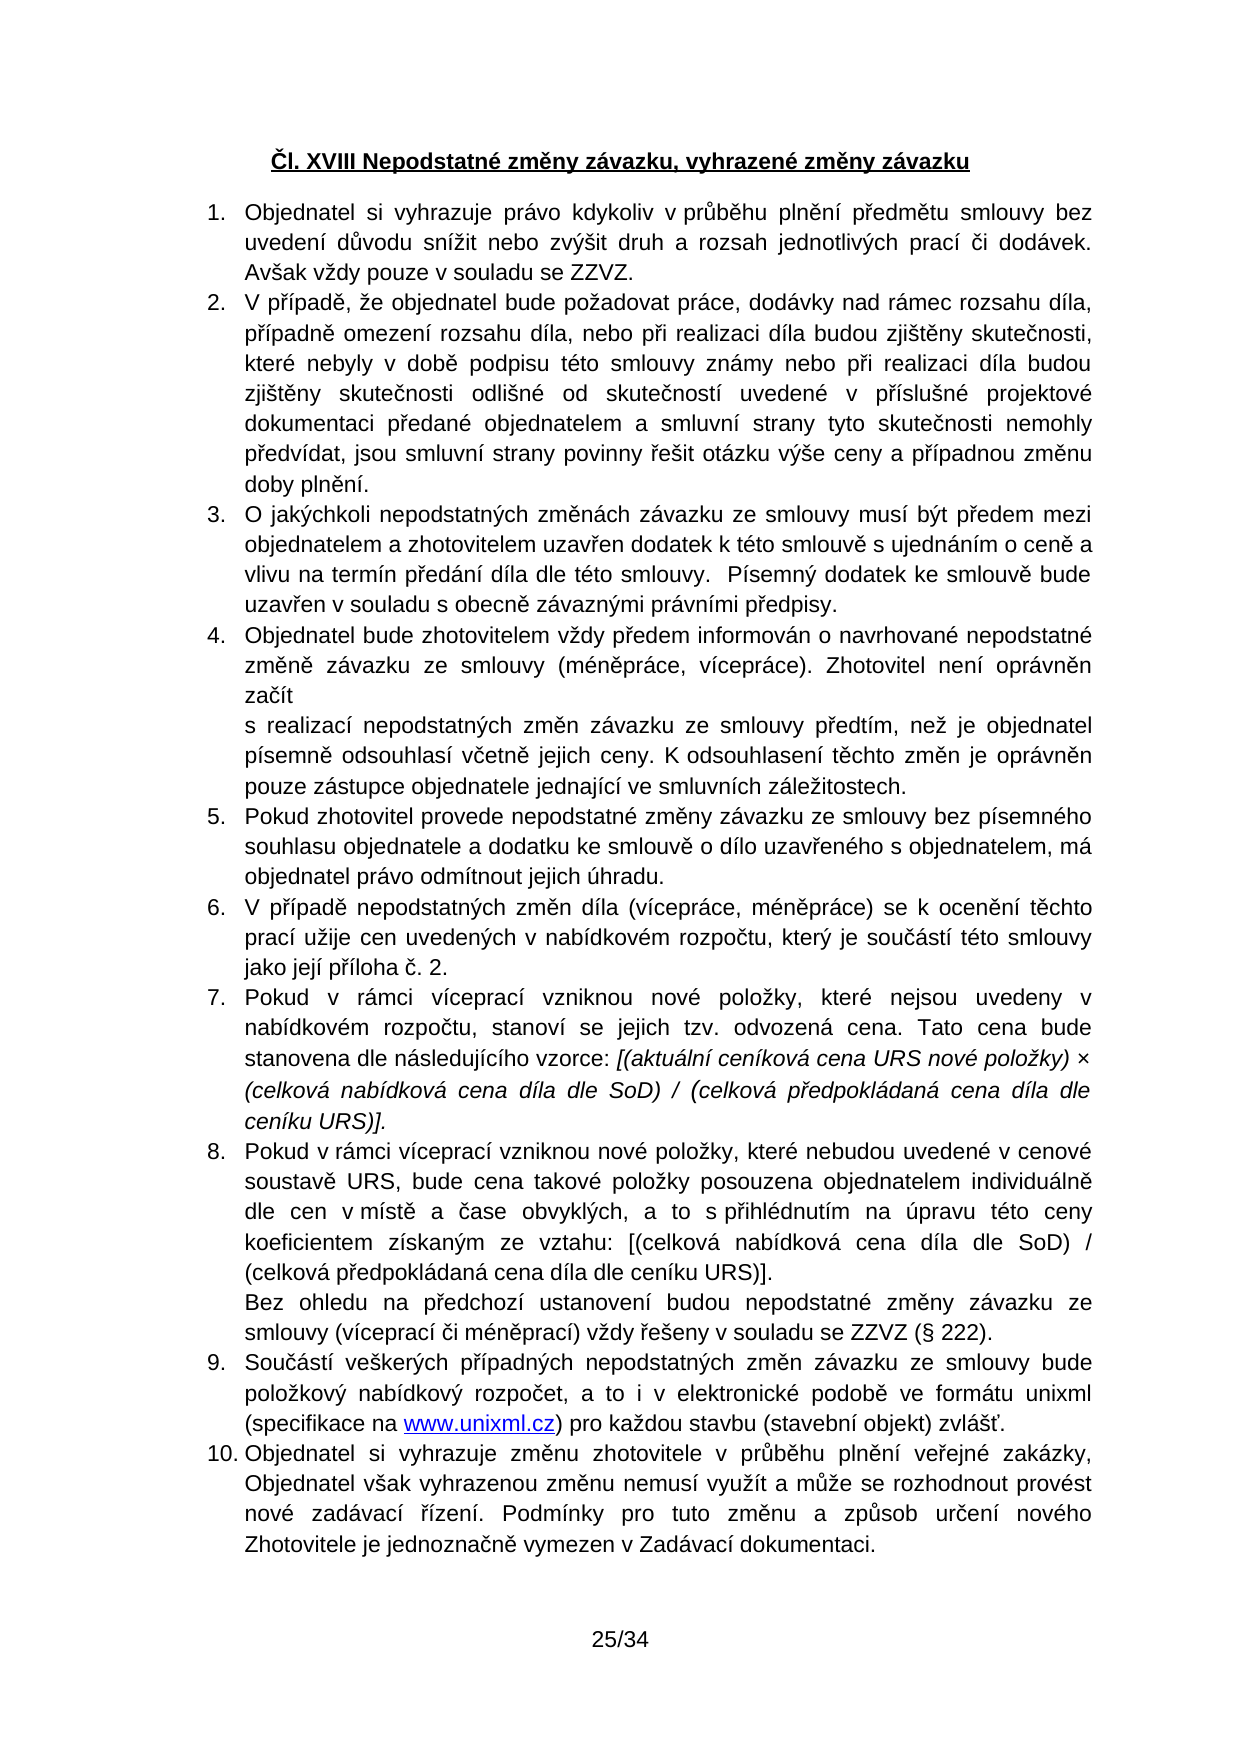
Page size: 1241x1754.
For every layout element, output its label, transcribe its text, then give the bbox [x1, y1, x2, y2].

list V případě nepodstatných změn díla (vícepráce, méněpráce) se k ocenění těchto prací užije cen uvedených v nabídkovém rozpočtu, který je součástí této smlouvy jako její příloha č. 2. [207, 893, 1093, 980]
list Objednatel bude zhotovitelem vždy předem informován o navrhované nepodstatné změně závazku ze smlouvy (méněpráce, vícepráce). Zhotovitel není oprávněn začít s realizací nepodstatných změn závazku ze smlouvy předtím, než je objednatel písemně odsouhlasí včetně jejich ceny. K odsouhlasení těchto změn je oprávněn pouze zástupce objednatele jednající ve smluvních záležitostech. [207, 622, 1093, 799]
list Objednatel si vyhrazuje právo kdykoliv v průběhu plnění předmětu smlouvy bez uvedení důvodu snížit nebo zvýšit druh a rozsah jednotlivých prací či dodávek. Avšak vždy pouze v souladu se ZZVZ. [207, 199, 1093, 285]
text Čl. XVIII Nepodstatné změny závazku, vyhrazené změny závazku [148, 148, 1093, 174]
list Součástí veškerých případných nepodstatných změn závazku ze smlouvy bude položkový nabídkový rozpočet, a to i v elektronické podobě ve formátu unixml (specifikace na www.unixml.cz) pro každou stavbu (stavební objekt) zvlášť. [207, 1349, 1093, 1436]
list Bez ohledu na předchozí ustanovení budou nepodstatné změny závazku ze smlouvy (víceprací či méněprací) vždy řešeny v souladu se ZZVZ (§ 222). [244, 1289, 1093, 1346]
list V případě, že objednatel bude požadovat práce, dodávky nad rámec rozsahu díla, případně omezení rozsahu díla, nebo při realizaci díla budou zjištěny skutečnosti, které nebyly v době podpisu této smlouvy známy nebo při realizaci díla budou zjištěny skutečnosti odlišné od skutečností uvedené v příslušné projektové dokumentaci předané objednatelem a smluvní strany tyto skutečnosti nemohly předvídat, jsou smluvní strany povinny řešit otázku výše ceny a případnou změnu doby plnění. [207, 289, 1093, 497]
list Pokud v rámci víceprací vzniknou nové položky, které nejsou uvedeny v nabídkovém rozpočtu, stanoví se jejich tzv. odvozená cena. Tato cena bude stanovena dle následujícího vzorce: [(aktuální ceníková cena URS nové položky) × (celková nabídková cena díla dle SoD) / (celková předpokládaná cena díla dle ceníku URS)]. [207, 984, 1093, 1134]
list Objednatel si vyhrazuje změnu zhotovitele v průběhu plnění veřejné zakázky, Objednatel však vyhrazenou změnu nemusí využít a může se rozhodnout provést nové zadávací řízení. Podmínky pro tuto změnu a způsob určení nového Zhotovitele je jednoznačně vymezen v Zadávací dokumentaci. [207, 1440, 1093, 1557]
list Pokud v rámci víceprací vzniknou nové položky, které nebudou uvedené v cenové soustavě URS, bude cena takové položky posouzena objednatelem individuálně dle cen v místě a čase obvyklých, a to s přihlédnutím na úpravu této ceny koeficientem získaným ze vztahu: [(celková nabídková cena díla dle SoD) / (celková předpokládaná cena díla dle ceníku URS)]. [207, 1138, 1093, 1285]
list Pokud zhotovitel provede nepodstatné změny závazku ze smlouvy bez písemného souhlasu objednatele a dodatku ke smlouvě o dílo uzavřeného s objednatelem, má objednatel právo odmítnout jejich úhradu. [207, 803, 1093, 889]
list O jakýchkoli nepodstatných změnách závazku ze smlouvy musí být předem mezi objednatelem a zhotovitelem uzavřen dodatek k této smlouvě s ujednáním o ceně a vlivu na termín předání díla dle této smlouvy. Písemný dodatek ke smlouvě bude uzavřen v souladu s obecně závaznými právními předpisy. [207, 501, 1093, 618]
